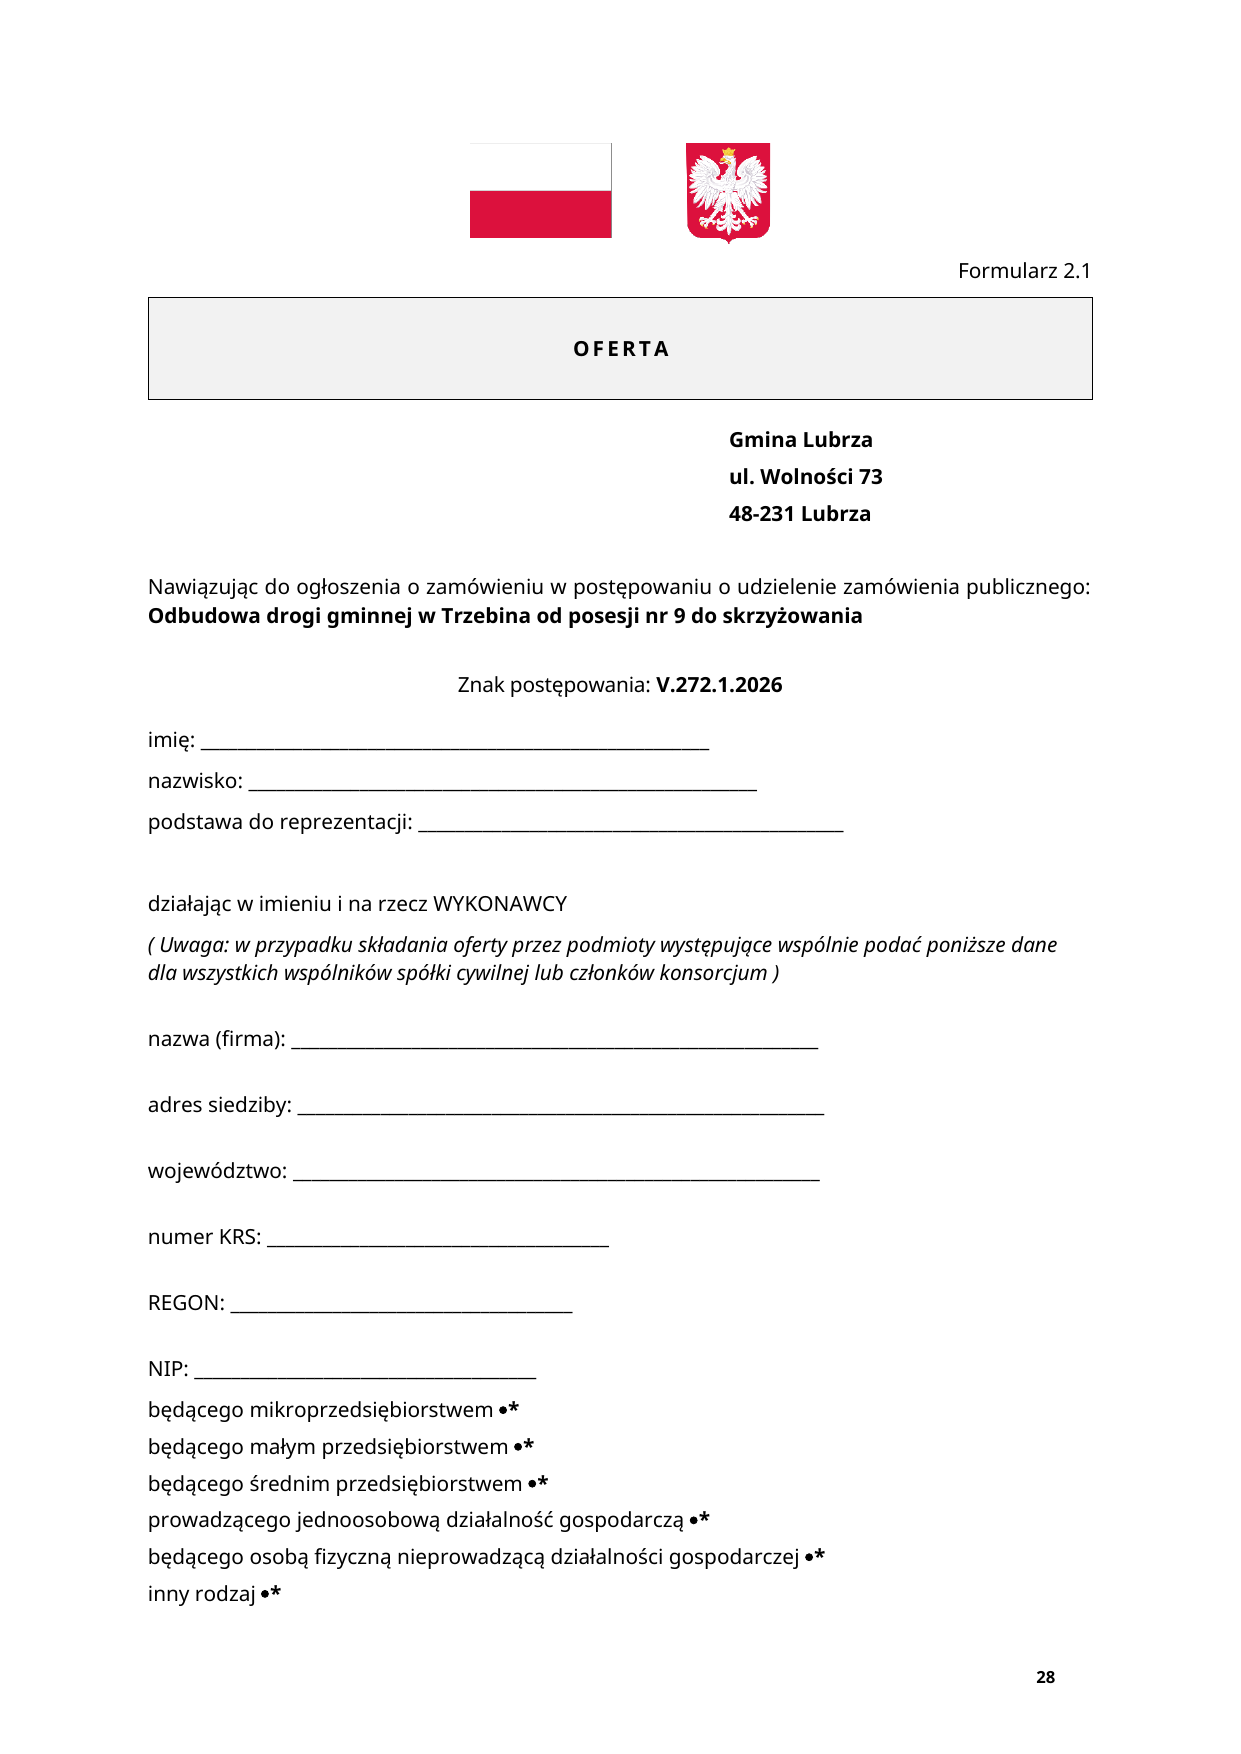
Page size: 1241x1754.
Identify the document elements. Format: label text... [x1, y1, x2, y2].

text Znak postępowania: V.272.1.2026 [148, 670, 1092, 699]
text będącego mikroprzedsiębiorstwem * [148, 1395, 1092, 1423]
text województwo: _________________________________________________________ [148, 1156, 1092, 1185]
table_header OFERTA [149, 298, 1092, 399]
text działając w imieniu i na rzecz WYKONAWCY [148, 889, 1092, 918]
text będącego średnim przedsiębiorstwem * [148, 1469, 1092, 1497]
text nazwa (firma): _________________________________________________________ [148, 1024, 1092, 1053]
text ul. Wolności 73 [729, 462, 1092, 491]
picture [470, 143, 771, 244]
text nazwisko: _______________________________________________________ [148, 766, 1092, 795]
text imię: _______________________________________________________ [148, 725, 1092, 754]
text Nawiązując do ogłoszenia o zamówieniu w postępowaniu o udzielenie zamówienia publicznego: Odbudowa drogi gminnej w Trzebina od posesji nr 9 do skrzyżowania [148, 572, 1092, 629]
text będącego osobą fizyczną nieprowadzącą działalności gospodarczej * [148, 1542, 1092, 1571]
text Formularz 2.1 [148, 256, 1092, 284]
text podstawa do reprezentacji: ______________________________________________ [148, 807, 1092, 836]
text będącego małym przedsiębiorstwem * [148, 1432, 1078, 1460]
text ( Uwaga: w przypadku składania oferty przez podmioty występujące wspólnie podać poniższe dane dla wszystkich wspólników spółki cywilnej lub członków konsorcjum ) [148, 930, 1092, 987]
text numer KRS: _____________________________________ [148, 1222, 1092, 1251]
text 48-231 Lubrza [729, 499, 1092, 527]
text adres siedziby: _________________________________________________________ [148, 1090, 1092, 1119]
text inny rodzaj * [148, 1579, 1092, 1607]
text Gmina Lubrza [729, 425, 1092, 454]
text NIP: _____________________________________ [148, 1354, 1092, 1383]
text REGON: _____________________________________ [148, 1288, 1092, 1317]
text prowadzącego jednoosobową działalność gospodarczą * [148, 1505, 1092, 1534]
